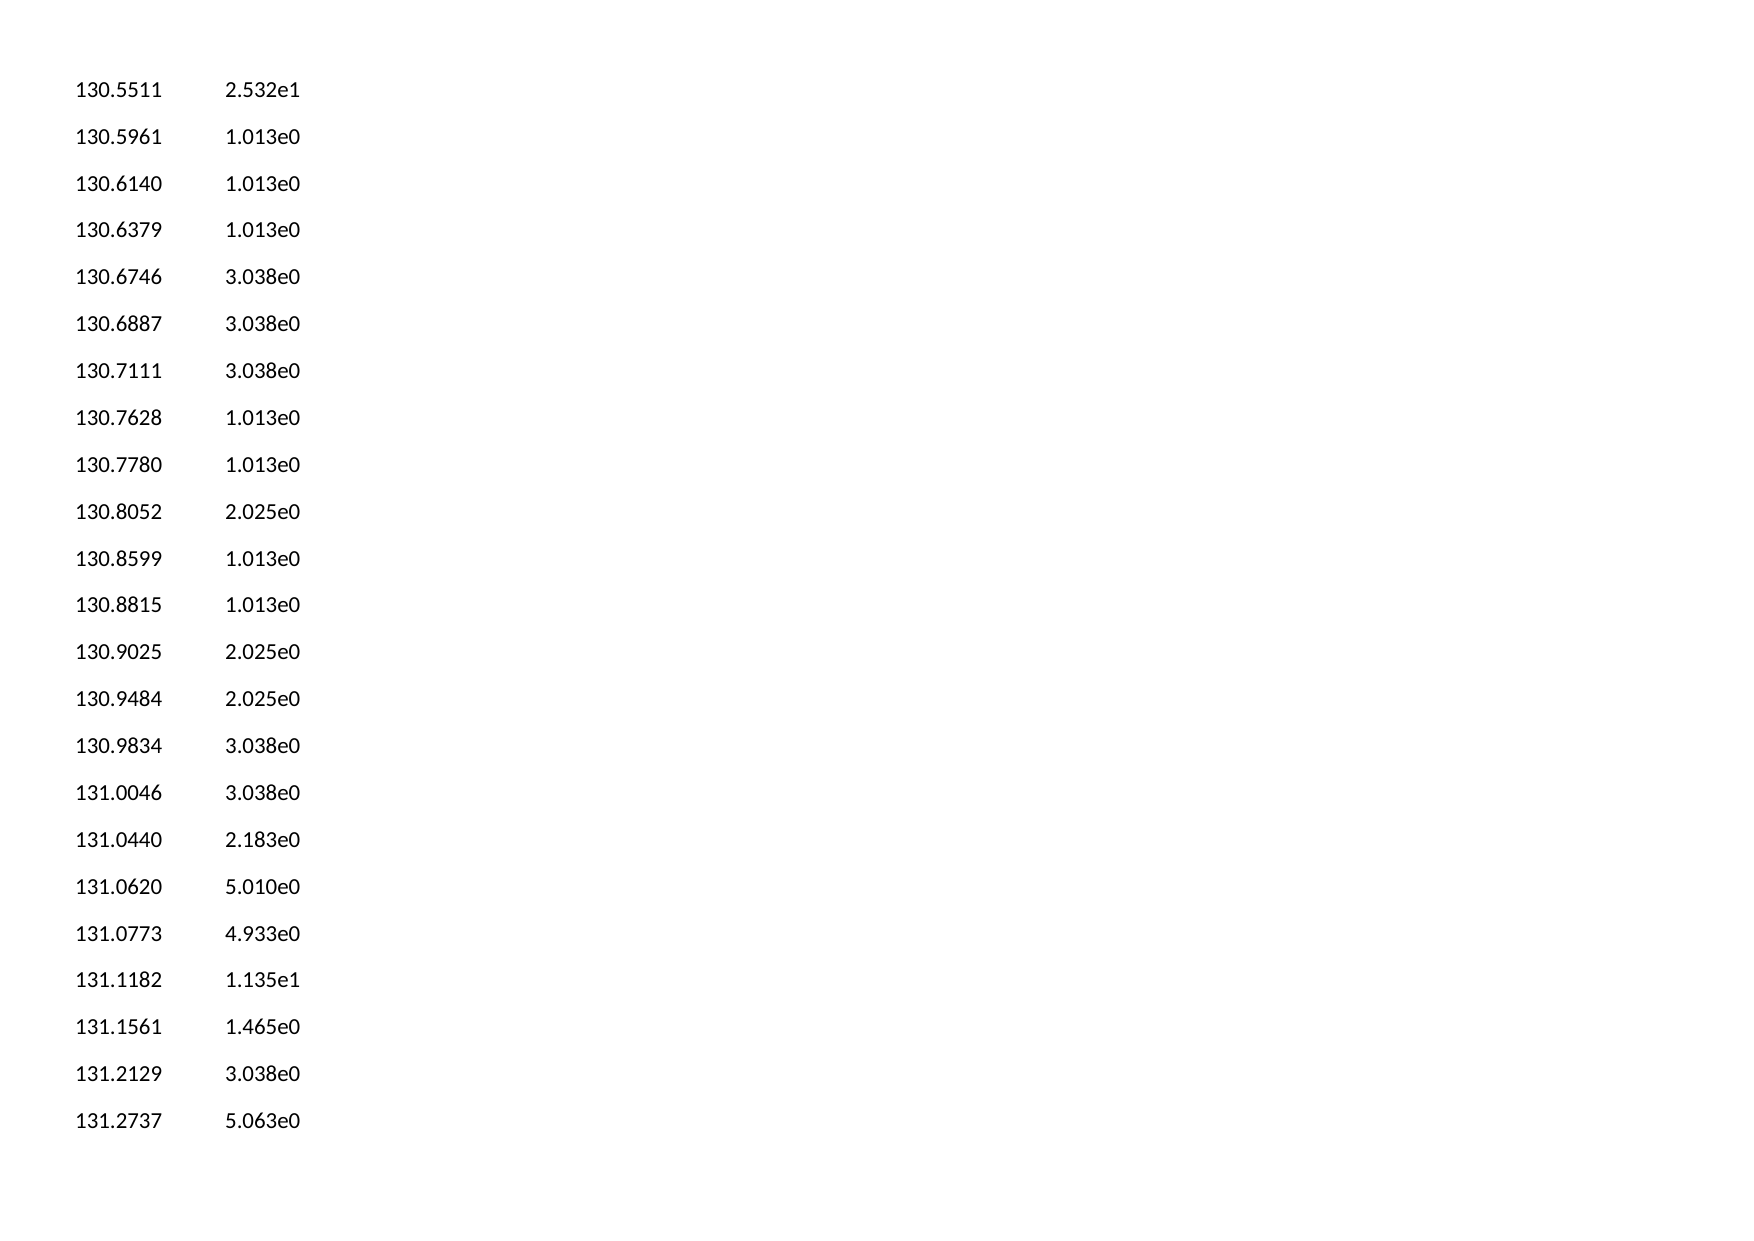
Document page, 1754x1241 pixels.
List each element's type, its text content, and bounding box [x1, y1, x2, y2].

text 131.0620 5.010e0 [75, 872, 1679, 900]
text 130.9025 2.025e0 [75, 637, 1679, 666]
text 130.6140 1.013e0 [75, 169, 1679, 197]
text 130.5511 2.532e1 [75, 75, 1679, 103]
text 131.0440 2.183e0 [75, 825, 1679, 853]
text 131.2129 3.038e0 [75, 1059, 1679, 1087]
text 130.8815 1.013e0 [75, 591, 1679, 619]
text 130.8599 1.013e0 [75, 544, 1679, 572]
text 131.1561 1.465e0 [75, 1012, 1679, 1041]
text 131.1182 1.135e1 [75, 966, 1679, 994]
text 130.6746 3.038e0 [75, 262, 1679, 291]
text 130.6379 1.013e0 [75, 216, 1679, 244]
text 131.0773 4.933e0 [75, 919, 1679, 947]
text 130.7111 3.038e0 [75, 356, 1679, 384]
text 130.8052 2.025e0 [75, 497, 1679, 525]
text 131.0046 3.038e0 [75, 778, 1679, 806]
text 130.9484 2.025e0 [75, 684, 1679, 712]
text 130.9834 3.038e0 [75, 731, 1679, 759]
text 131.2737 5.063e0 [75, 1106, 1679, 1134]
text 130.7780 1.013e0 [75, 450, 1679, 478]
text 130.5961 1.013e0 [75, 122, 1679, 150]
text 130.7628 1.013e0 [75, 403, 1679, 431]
text 130.6887 3.038e0 [75, 309, 1679, 337]
